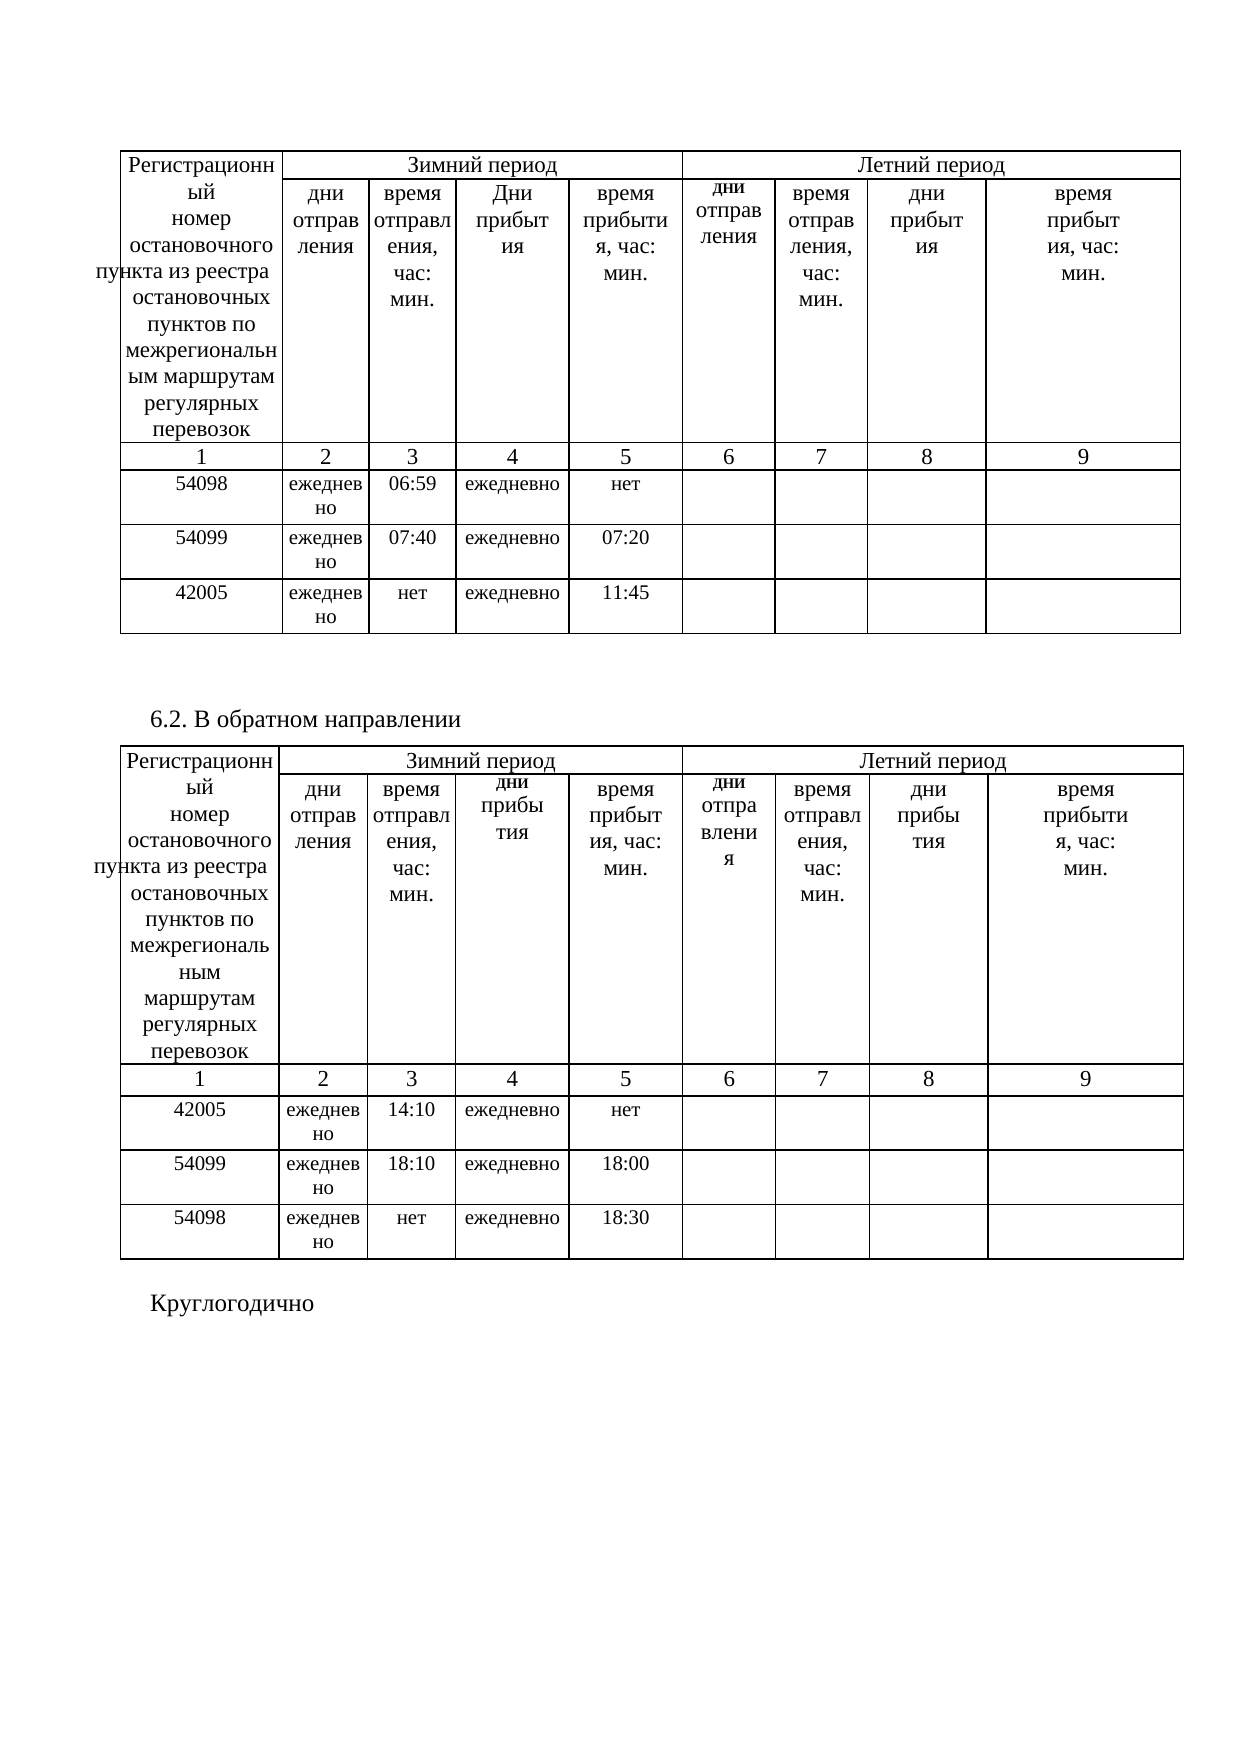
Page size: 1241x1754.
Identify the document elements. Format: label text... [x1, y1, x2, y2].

table_header Зимний период [280, 747, 682, 773]
table_cell 5 [570, 1065, 682, 1095]
table_cell [989, 1097, 1183, 1149]
table_cell ежедневно [283, 525, 368, 578]
table_cell дни прибы тия [870, 775, 987, 1063]
table_cell время прибыти я, час: мин. [989, 775, 1183, 1063]
table_cell дни прибыт ия [868, 180, 985, 441]
table_cell [683, 1205, 775, 1258]
table_cell 9 [987, 443, 1180, 469]
table_cell 1 [121, 443, 282, 469]
table_cell время отправл ения, час: мин. [776, 775, 869, 1063]
table_cell [776, 525, 867, 578]
table_cell 18:10 [368, 1151, 455, 1204]
table_cell Дни прибыт ия [457, 180, 568, 441]
table_cell время прибыти я, час: мин. [570, 180, 682, 441]
text 6.2. В обратном направлении [150, 704, 1090, 733]
table_cell [683, 1151, 775, 1204]
table_cell [987, 525, 1180, 578]
table_cell 42005 [121, 1097, 278, 1149]
table_cell 6 [683, 1065, 775, 1095]
table_cell [987, 580, 1180, 632]
table_cell [776, 1205, 869, 1258]
table_cell ежедневно [457, 580, 568, 632]
table_cell [683, 471, 774, 524]
table_cell 1 [121, 1065, 278, 1095]
table_cell [987, 471, 1180, 524]
table_cell ежедневно [283, 580, 368, 632]
table_cell ДНИ прибы тия [456, 775, 568, 1063]
table_cell время отправ ления, час: мин. [776, 180, 867, 441]
table_cell [868, 525, 985, 578]
table_cell [989, 1151, 1183, 1204]
table_cell [683, 525, 774, 578]
table_cell 3 [368, 1065, 455, 1095]
table_cell 54098 [121, 471, 282, 524]
table_cell [989, 1205, 1183, 1258]
table_cell [868, 580, 985, 632]
table_cell 7 [776, 443, 867, 469]
table_cell ежедневно [456, 1151, 568, 1204]
table_cell 11:45 [570, 580, 682, 632]
table_cell [868, 471, 985, 524]
table_cell 3 [370, 443, 455, 469]
table_cell 06:59 [370, 471, 455, 524]
table_cell 5 [570, 443, 682, 469]
table_cell [683, 1097, 775, 1149]
table_cell 4 [456, 1065, 568, 1095]
table_cell дни отправ ления [283, 180, 368, 441]
table_cell [870, 1205, 987, 1258]
table_cell ДНИ отпра влени я [683, 775, 775, 1063]
table_cell [776, 471, 867, 524]
table_cell 7 [776, 1065, 869, 1095]
table_header Летний период [683, 152, 1180, 178]
table_header Летний период [683, 747, 1183, 773]
table_cell [683, 580, 774, 632]
table_cell ежедневно [283, 471, 368, 524]
table_cell ежедневно [456, 1205, 568, 1258]
table_cell 42005 [121, 580, 282, 632]
table_cell нет [370, 580, 455, 632]
table_cell [870, 1097, 987, 1149]
table_cell 2 [280, 1065, 367, 1095]
table_cell 14:10 [368, 1097, 455, 1149]
table_cell время отправл ения, час: мин. [368, 775, 455, 1063]
table_cell время отправл ения, час: мин. [370, 180, 455, 441]
table_cell ежедневно [280, 1097, 367, 1149]
table_cell [776, 1097, 869, 1149]
table_cell 9 [989, 1065, 1183, 1095]
table_cell 8 [870, 1065, 987, 1095]
table_header Зимний период [283, 152, 682, 178]
table_cell 54099 [121, 1151, 278, 1204]
table_cell [776, 1151, 869, 1204]
table_cell дни отправ ления [280, 775, 367, 1063]
table_header Регистрационный номер остановочного пункта из реестра остановочных пунктов по межрегиональным маршрутам регулярных перевозок [121, 747, 278, 1063]
table_cell 07:40 [370, 525, 455, 578]
table_cell 07:20 [570, 525, 682, 578]
table_cell нет [570, 471, 682, 524]
table_cell 8 [868, 443, 985, 469]
table_cell нет [570, 1097, 682, 1149]
table_cell время прибыт ия, час: мин. [570, 775, 682, 1063]
table_cell ДНИ отправ ления [683, 180, 774, 441]
table_cell ежедневно [457, 471, 568, 524]
table_header Регистрационный номер остановочного пункта из реестра остановочных пунктов по межрегиональным маршрутам регулярных перевозок [121, 152, 282, 441]
table_cell 54099 [121, 525, 282, 578]
table_cell ежедневно [457, 525, 568, 578]
table_cell ежедневно [280, 1151, 367, 1204]
table_cell 18:00 [570, 1151, 682, 1204]
table_cell нет [368, 1205, 455, 1258]
text Круглогодично [150, 1288, 1090, 1317]
table_cell время прибыт ия, час: мин. [987, 180, 1180, 441]
table_cell [870, 1151, 987, 1204]
table_cell 18:30 [570, 1205, 682, 1258]
table_cell 6 [683, 443, 774, 469]
table_cell 54098 [121, 1205, 278, 1258]
table_cell ежедневно [280, 1205, 367, 1258]
table_cell [776, 580, 867, 632]
table_cell 4 [457, 443, 568, 469]
table_cell ежедневно [456, 1097, 568, 1149]
table_cell 2 [283, 443, 368, 469]
